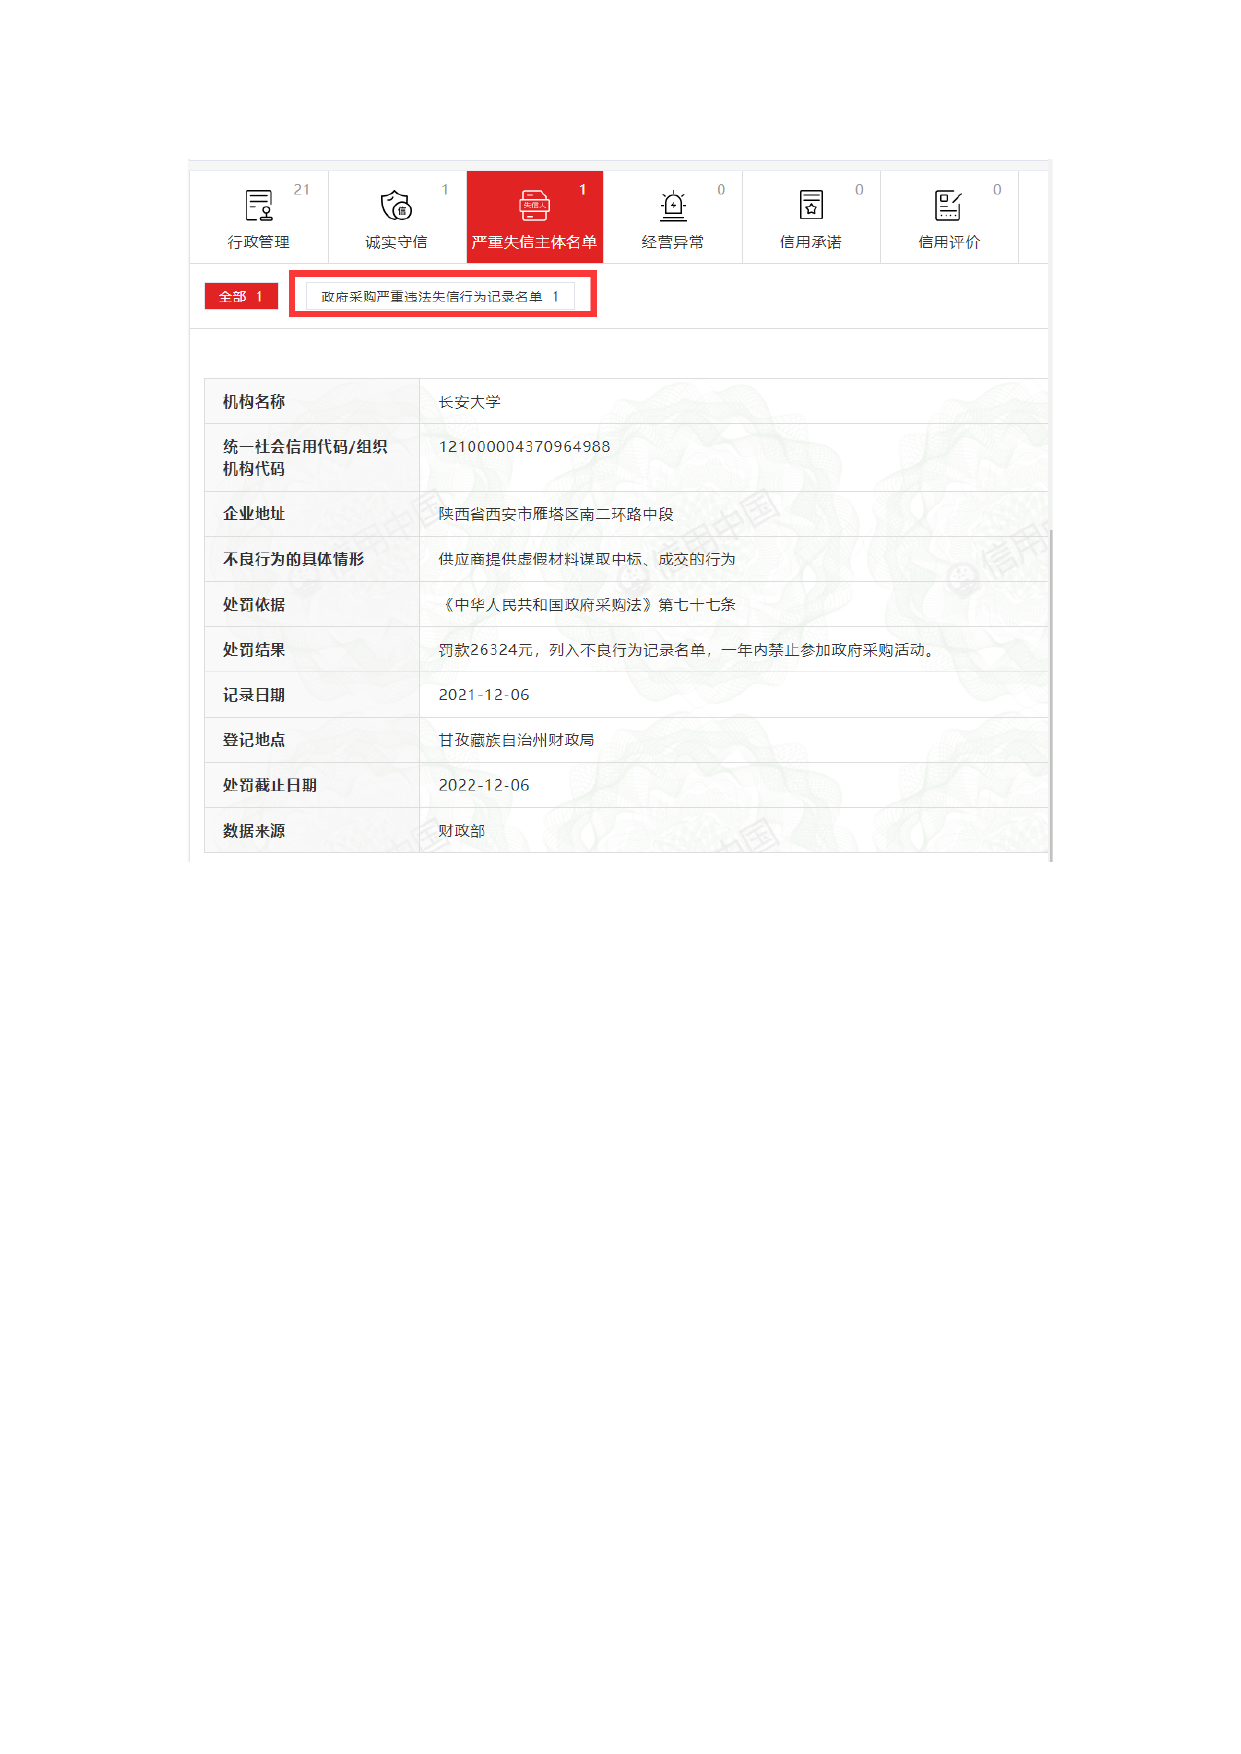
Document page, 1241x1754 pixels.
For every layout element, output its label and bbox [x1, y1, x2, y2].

picture [187, 159, 1053, 862]
